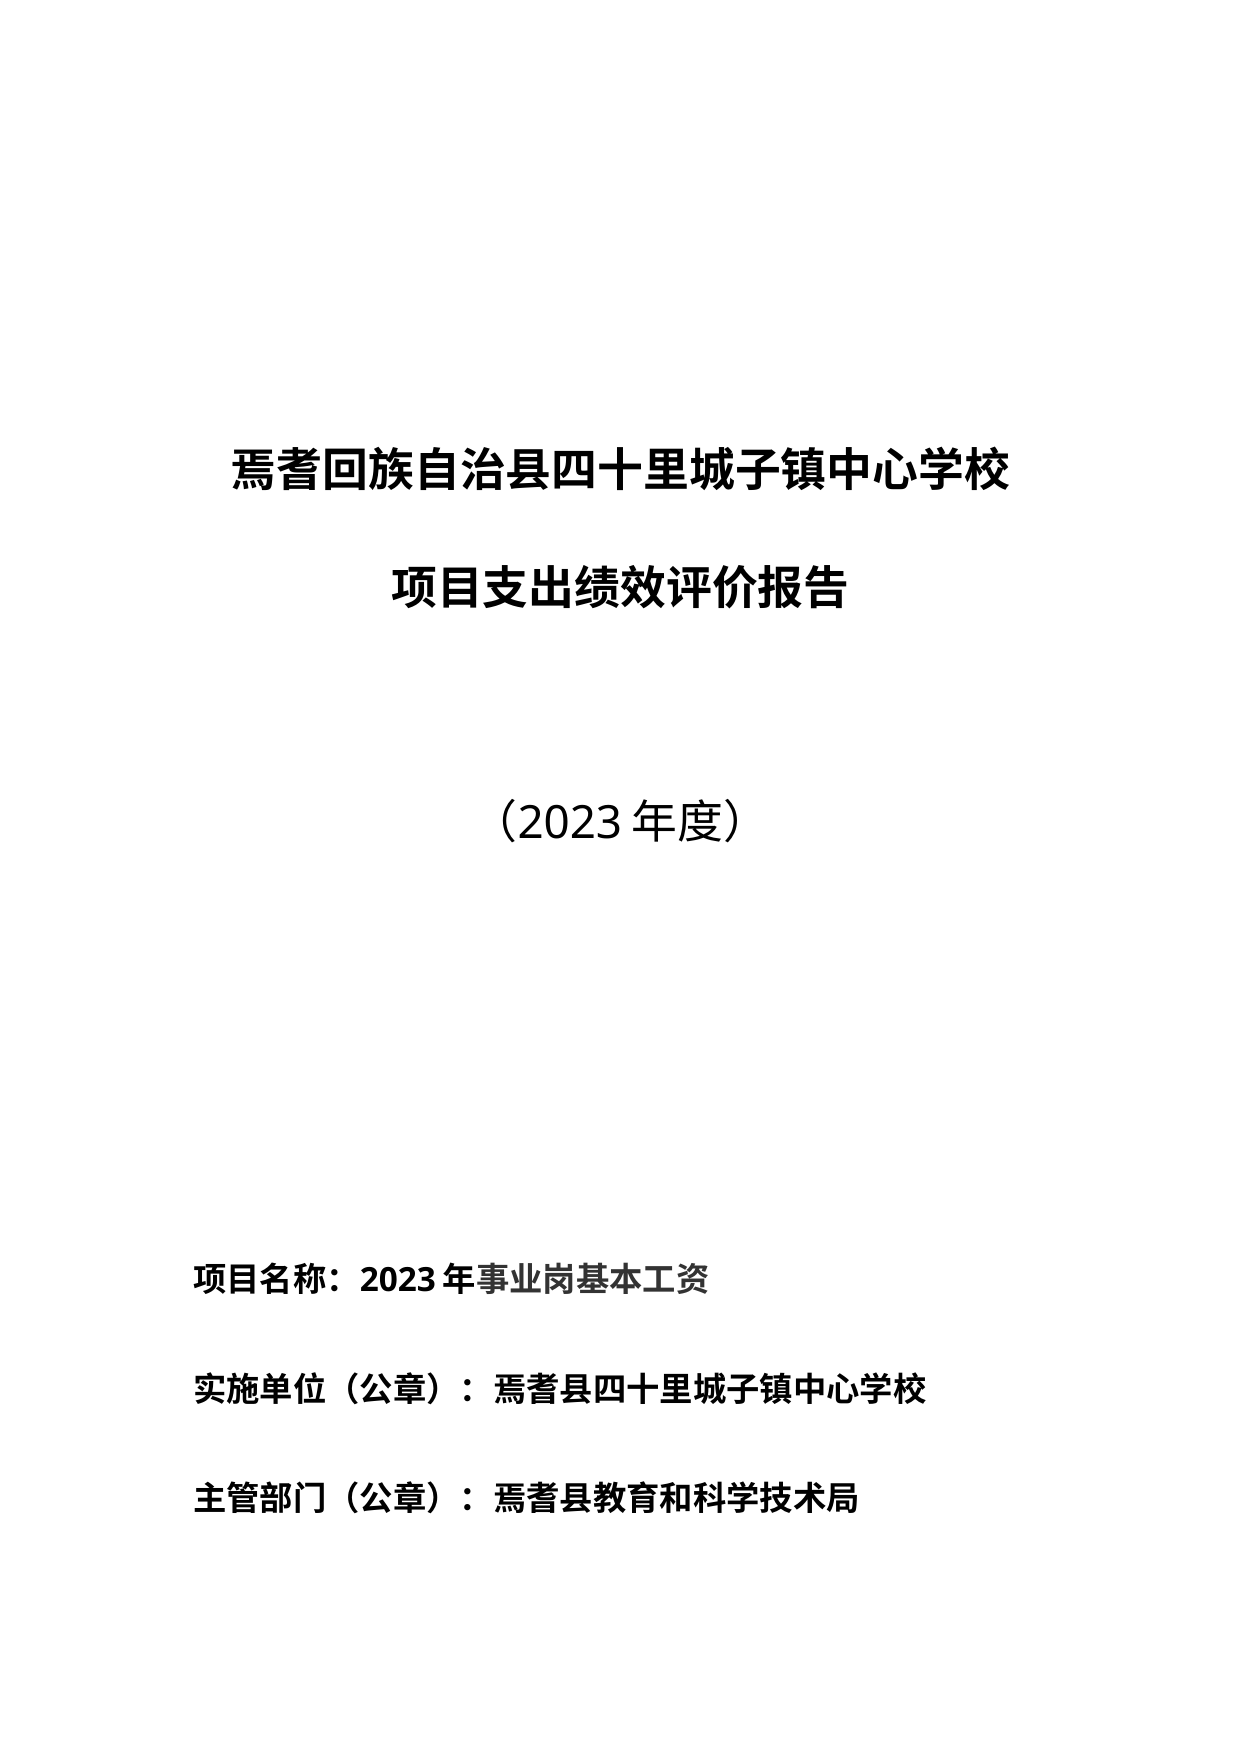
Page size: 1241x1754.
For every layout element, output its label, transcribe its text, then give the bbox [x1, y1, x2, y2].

text 主管部门（公章）：焉耆县教育和科学技术局 [159, 1453, 1081, 1538]
text 焉耆回族自治县四十里城子镇中心学校 [159, 424, 1081, 509]
text （2023年度） [159, 777, 1081, 862]
text 项目支出绩效评价报告 [159, 542, 1081, 627]
text 项目名称：2023年事业岗基本工资 [159, 1235, 1081, 1320]
text 实施单位（公章）：焉耆县四十里城子镇中心学校 [159, 1344, 1081, 1429]
